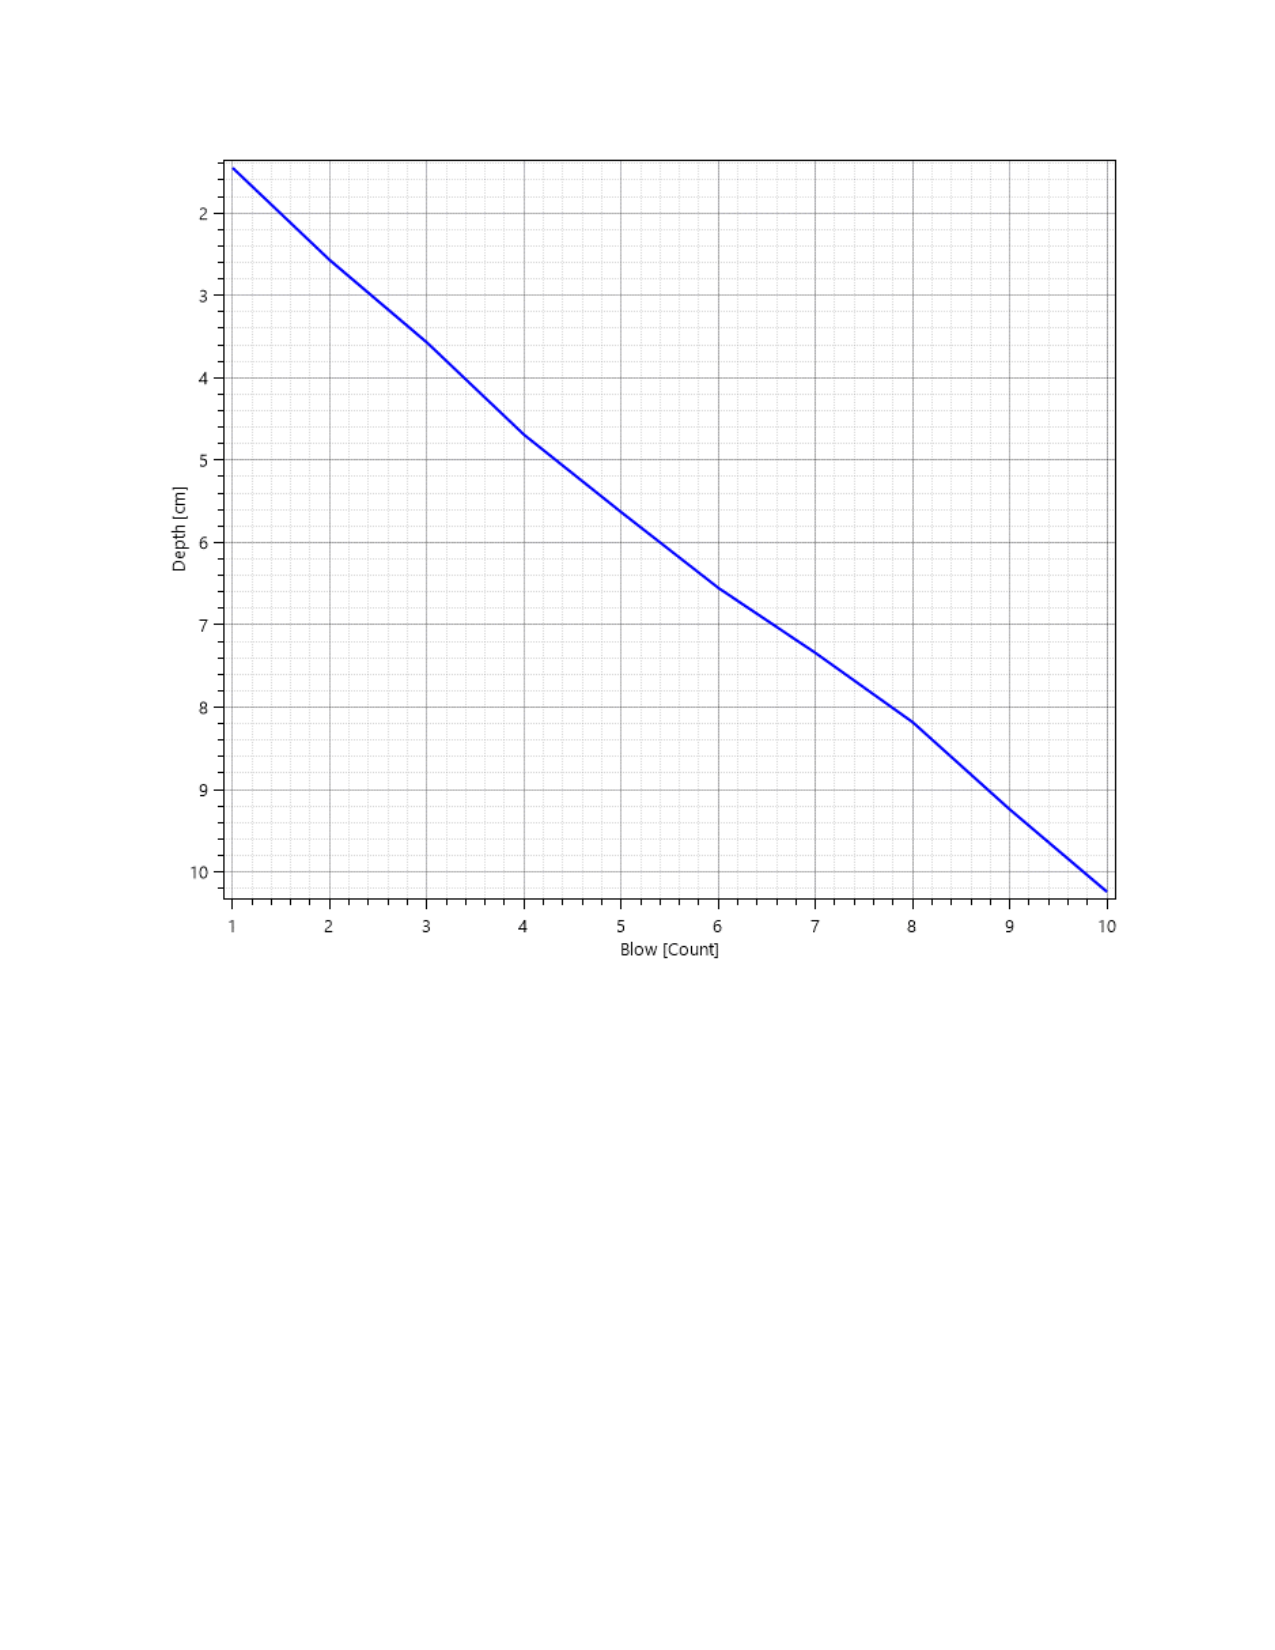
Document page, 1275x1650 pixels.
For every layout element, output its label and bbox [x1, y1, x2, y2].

picture [150, 150, 1125, 976]
